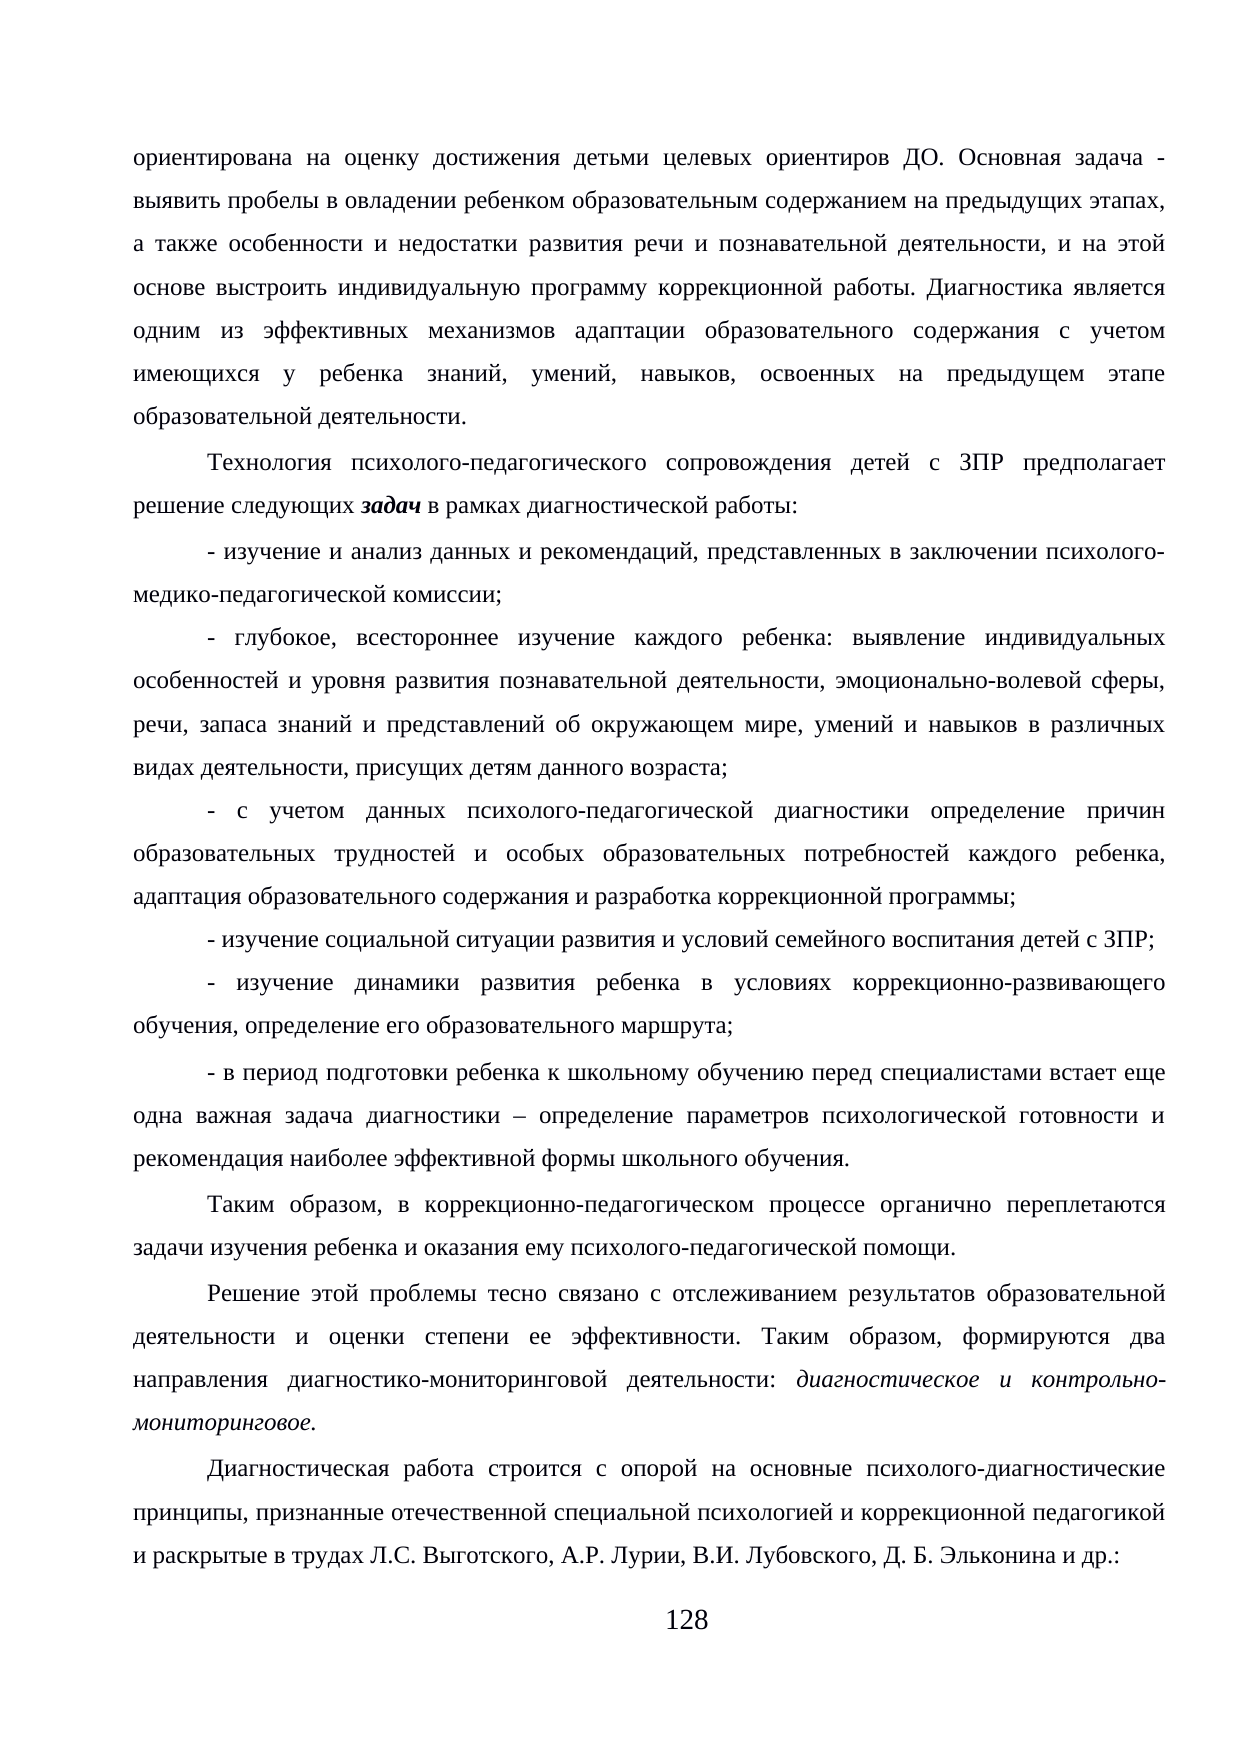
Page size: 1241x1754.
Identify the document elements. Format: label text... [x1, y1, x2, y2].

text - глубокое, всестороннее изучение каждого ребенка: выявление индивидуальных особенностей и уровня развития познавательной деятельности, эмоционально-волевой сферы, речи, запаса знаний и представлений об окружающем мире, умений и навыков в различных видах деятельности, присущих детям данного возраста; [133, 622, 1166, 781]
text Технология психолого-педагогического сопровождения детей с ЗПР предполагает решение следующих задач в рамках диагностической работы: [133, 447, 1166, 519]
text - в период подготовки ребенка к школьному обучению перед специалистами встает еще одна важная задача диагностики – определение параметров психологической готовности и рекомендация наиболее эффективной формы школьного обучения. [133, 1057, 1166, 1172]
text Диагностическая работа строится с опорой на основные психолого-диагностические принципы, признанные отечественной специальной психологией и коррекционной педагогикой и раскрытые в трудах Л.С. Выготского, А.Р. Лурии, В.И. Лубовского, Д. Б. Эльконина и др.: [133, 1453, 1166, 1568]
text - изучение и анализ данных и рекомендаций, представленных в заключении психолого-медико-педагогической комиссии; [133, 536, 1166, 608]
text - изучение социальной ситуации развития и условий семейного воспитания детей с ЗПР; [133, 924, 1166, 953]
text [133, 142, 1166, 430]
text Решение этой проблемы тесно связано с отслеживанием результатов образовательной деятельности и оценки степени ее эффективности. Таким образом, формируются два направления диагностико-мониторинговой деятельности: диагностическое и контрольно-мониторинговое. [133, 1278, 1166, 1436]
text - изучение динамики развития ребенка в условиях коррекционно-развивающего обучения, определение его образовательного маршрута; [133, 967, 1166, 1039]
text Таким образом, в коррекционно-педагогическом процессе органично переплетаются задачи изучения ребенка и оказания ему психолого-педагогической помощи. [133, 1189, 1166, 1261]
text - с учетом данных психолого-педагогической диагностики определение причин образовательных трудностей и особых образовательных потребностей каждого ребенка, адаптация образовательного содержания и разработка коррекционной программы; [133, 795, 1166, 910]
